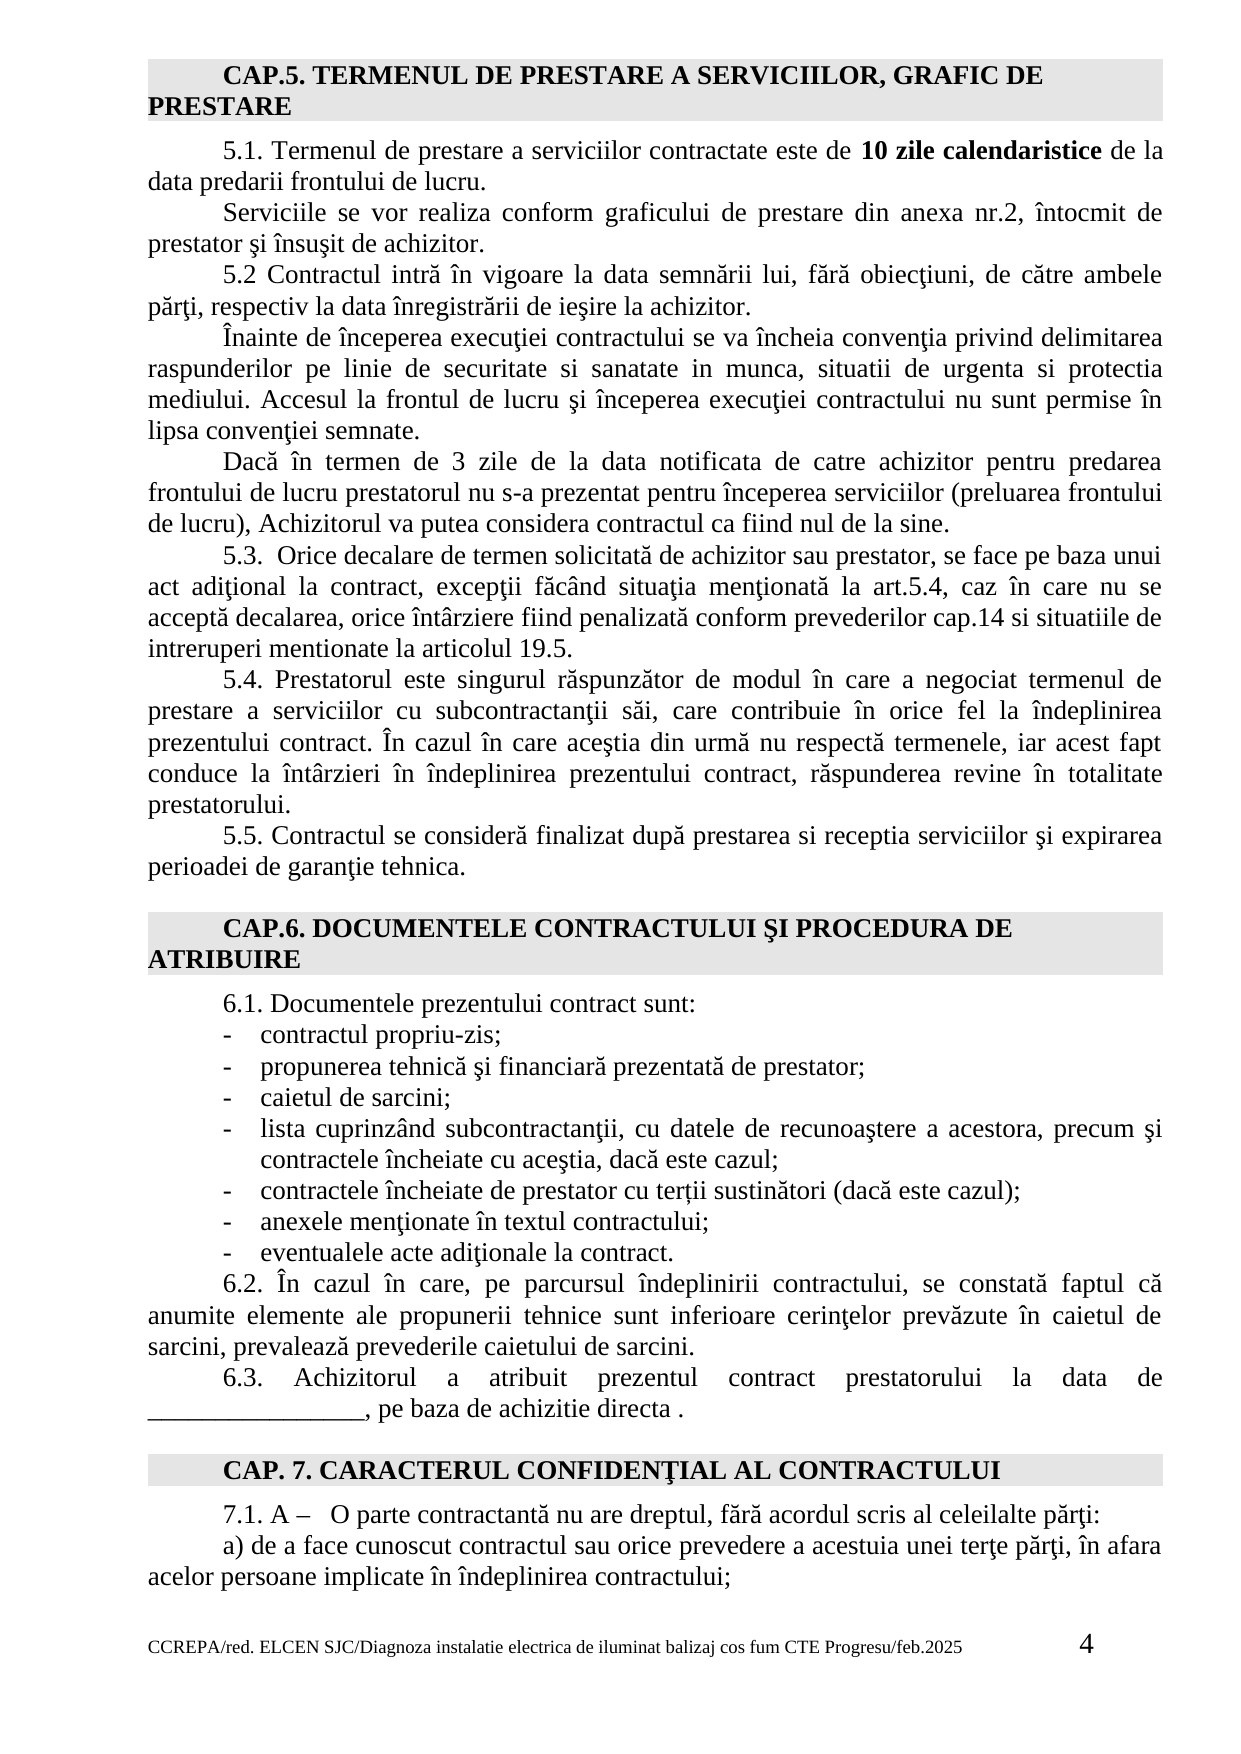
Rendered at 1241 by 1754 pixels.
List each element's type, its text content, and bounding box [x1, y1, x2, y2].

list anexele menţionate în textul contractului; [223, 1205, 1163, 1236]
subtitle CAP. 7. CARACTERUL CONFIDENŢIAL AL CONTRACTULUI [148, 1454, 1163, 1486]
list contractul propriu-zis; [223, 1018, 1163, 1049]
text 5.3. Orice decalare de termen solicitată de achizitor sau prestator, se face pe baza unui act adiţional la contract, excepţii făcând situaţia menţionată la art.5.4, caz în care nu se acceptă decalarea, orice întârziere fiind penalizată conform prevederilor cap.14 si situatiile de intreruperi mentionate la articolul 19.5. [148, 539, 1163, 663]
text 6.3. Achizitorul a atribuit prezentul contract prestatorului la data de ________________, pe baza de achizitie directa . [148, 1361, 1163, 1423]
text Înainte de începerea execuţiei contractului se va încheia convenţia privind delimitarea raspunderilor pe linie de securitate si sanatate in munca, situatii de urgenta si protectia mediului. Accesul la frontul de lucru şi începerea execuţiei contractului nu sunt permise în lipsa convenţiei semnate. [148, 321, 1164, 445]
text Serviciile se vor realiza conform graficului de prestare din anexa nr.2, întocmit de prestator şi însuşit de achizitor. [148, 196, 1163, 258]
text 6.2. În cazul în care, pe parcursul îndeplinirii contractului, se constată faptul că anumite elemente ale propunerii tehnice sunt inferioare cerinţelor prevăzute în caietul de sarcini, prevalează prevederile caietului de sarcini. [148, 1268, 1163, 1361]
text 5.2 Contractul intră în vigoare la data semnării lui, fără obiecţiuni, de către ambele părţi, respectiv la data înregistrării de ieşire la achizitor. [148, 258, 1163, 321]
text 5.1. Termenul de prestare a serviciilor contractate este de 10 zile calendaristice de la data predarii frontului de lucru. [148, 134, 1163, 196]
subtitle CAP.5. TERMENUL DE PRESTARE A SERVICIILOR, GRAFIC DE PRESTARE [148, 59, 1163, 121]
subtitle CAP.6. DOCUMENTELE CONTRACTULUI ŞI PROCEDURA DE ATRIBUIRE [148, 912, 1163, 975]
list contractele încheiate de prestator cu terții sustinători (dacă este cazul); [223, 1174, 1163, 1205]
text a) de a face cunoscut contractul sau orice prevedere a acestuia unei terţe părţi, în afara acelor persoane implicate în îndeplinirea contractului; [148, 1529, 1163, 1592]
text Dacă în termen de 3 zile de la data notificata de catre achizitor pentru predarea frontului de lucru prestatorul nu s-a prezentat pentru începerea serviciilor (preluarea frontului de lucru), Achizitorul va putea considera contractul ca fiind nul de la sine. [148, 445, 1163, 539]
text 5.4. Prestatorul este singurul răspunzător de modul în care a negociat termenul de prestare a serviciilor cu subcontractanţii săi, care contribuie în orice fel la îndeplinirea prezentului contract. În cazul în care aceştia din urmă nu respectă termenele, iar acest fapt conduce la întârzieri în îndeplinirea prezentului contract, răspunderea revine în totalitate prestatorului. [148, 663, 1163, 819]
list lista cuprinzând subcontractanţii, cu datele de recunoaştere a acestora, precum şi contractele încheiate cu aceştia, dacă este cazul; [223, 1112, 1163, 1174]
text 6.1. Documentele prezentului contract sunt: [148, 987, 1163, 1018]
text 5.5. Contractul se consideră finalizat după prestarea si receptia serviciilor şi expirarea perioadei de garanţie tehnica. [148, 819, 1163, 881]
list propunerea tehnică şi financiară prezentată de prestator; [223, 1049, 1163, 1081]
list eventualele acte adiţionale la contract. [223, 1236, 1163, 1268]
list caietul de sarcini; [223, 1081, 1163, 1112]
text 7.1. A – O parte contractantă nu are dreptul, fără acordul scris al celeilalte părţi: [148, 1498, 1163, 1529]
